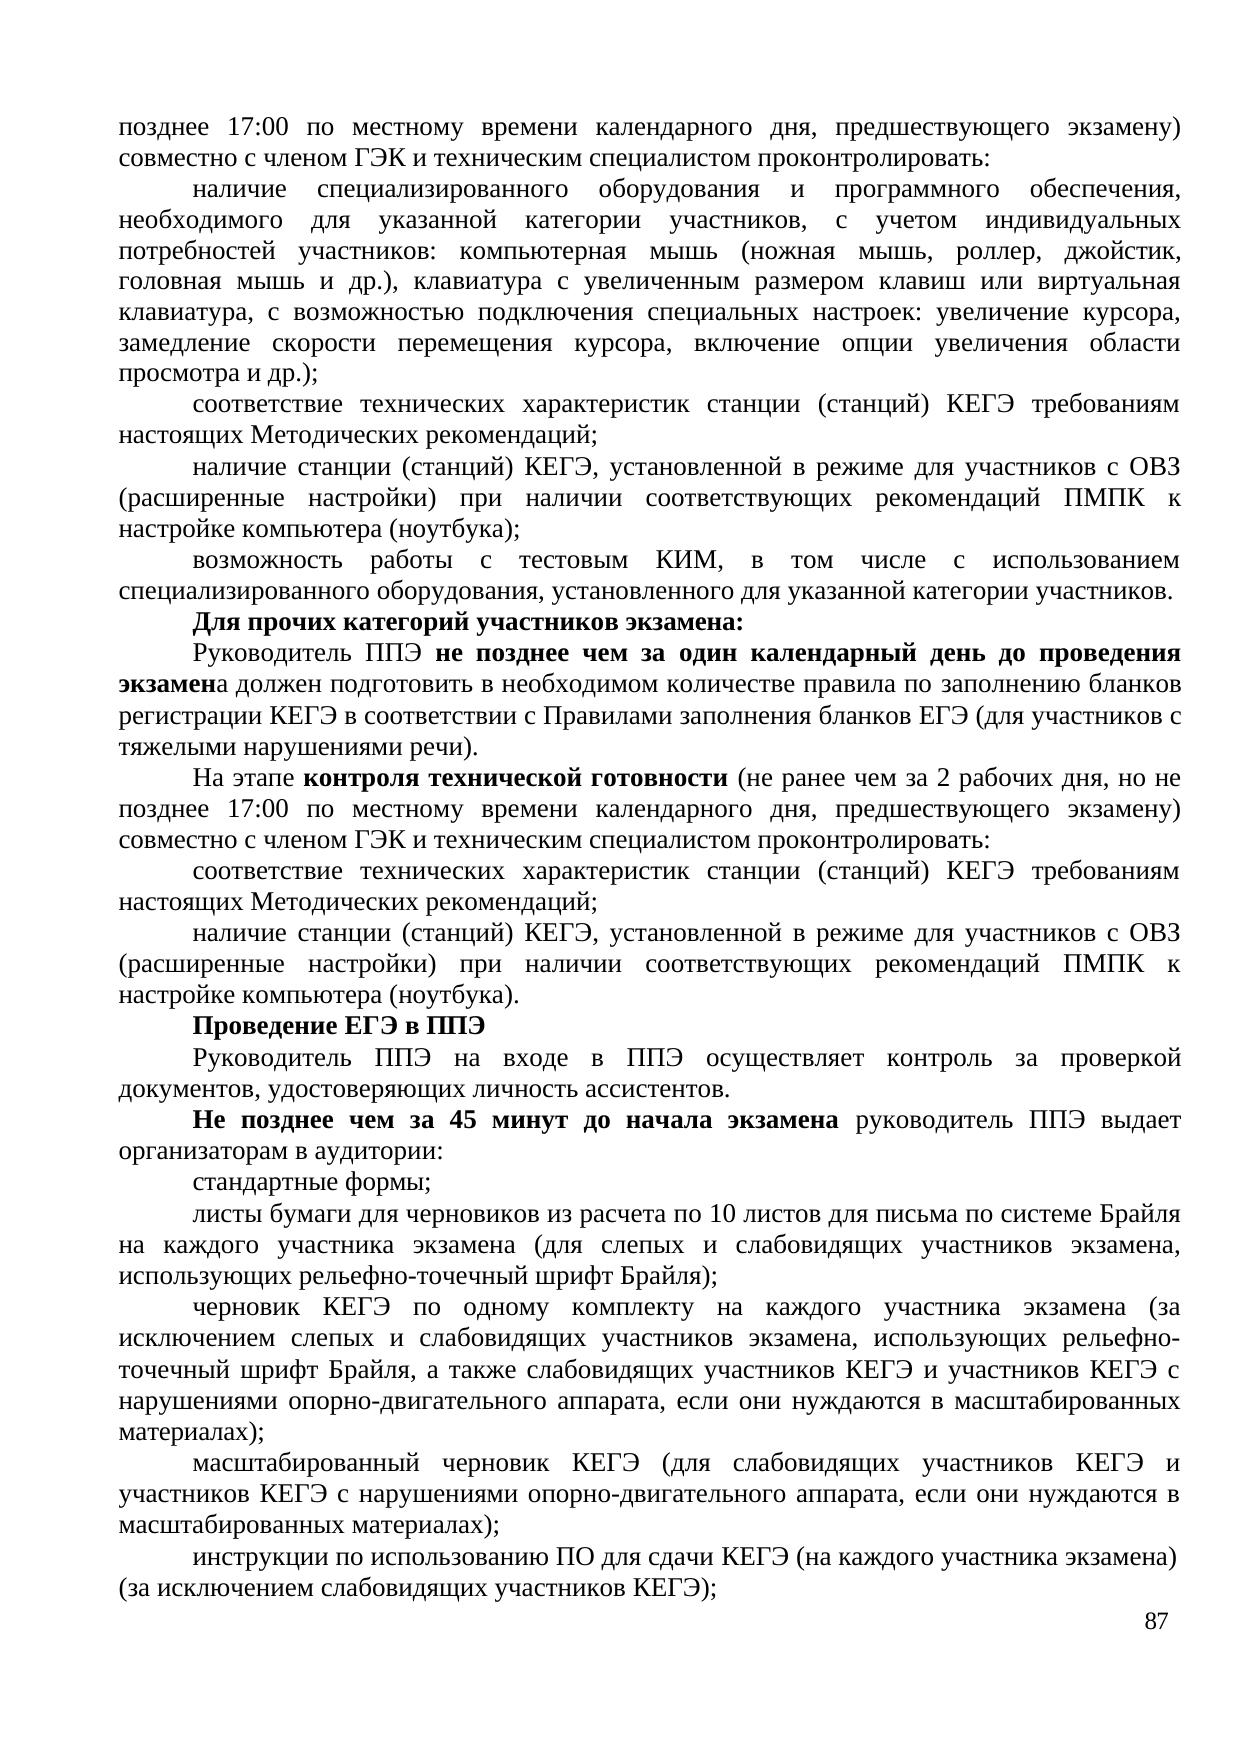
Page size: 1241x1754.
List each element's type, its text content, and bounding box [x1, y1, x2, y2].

text стандартные формы; [192, 1166, 1217, 1197]
text наличие станции (станций) КЕГЭ, установленной в режиме для участников с ОВЗ (расширенные настройки) при наличии соответствующих рекомендаций ПМПК к настройке компьютера (ноутбука). [118, 916, 1182, 1010]
text листы бумаги для черновиков из расчета по 10 листов для письма по системе Брайля на каждого участника экзамена (для слепых и слабовидящих участников экзамена, использующих рельефно-точечный шрифт Брайля); [118, 1197, 1182, 1290]
text наличие специализированного оборудования и программного обеспечения, необходимого для указанной категории участников, с учетом индивидуальных потребностей участников: компьютерная мышь (ножная мышь, роллер, джойстик, головная мышь и др.), клавиатура с увеличенным размером клавиш или виртуальная клавиатура, с возможностью подключения специальных настроек: увеличение курсора, замедление скорости перемещения курсора, включение опции увеличения области просмотра и др.); [118, 173, 1182, 387]
text Не позднее чем за 45 минут до начала экзамена руководитель ППЭ выдает организаторам в аудитории: [118, 1103, 1182, 1166]
text масштабированный черновик КЕГЭ (для слабовидящих участников КЕГЭ и участников КЕГЭ с нарушениями опорно-двигательного аппарата, если они нуждаются в масштабированных материалах); [118, 1446, 1182, 1539]
subtitle Проведение ЕГЭ в ППЭ [192, 1010, 1217, 1041]
text Руководитель ППЭ не позднее чем за один календарный день до проведения экзамена должен подготовить в необходимом количестве правила по заполнению бланков регистрации КЕГЭ в соответствии с Правилами заполнения бланков ЕГЭ (для участников с тяжелыми нарушениями речи). [118, 636, 1182, 761]
text возможность работы с тестовым КИМ, в том числе с использованием специализированного оборудования, установленного для указанной категории участников. [118, 543, 1181, 606]
text черновик КЕГЭ по одному комплекту на каждого участника экзамена (за исключением слепых и слабовидящих участников экзамена, использующих рельефно- точечный шрифт Брайля, а также слабовидящих участников КЕГЭ и участников КЕГЭ с нарушениями опорно-двигательного аппарата, если они нуждаются в масштабированных материалах); [118, 1290, 1182, 1446]
text соответствие технических характеристик станции (станций) КЕГЭ требованиям настоящих Методических рекомендаций; [118, 855, 1181, 916]
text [118, 110, 1182, 173]
subtitle Для прочих категорий участников экзамена: [192, 606, 1217, 636]
text Руководитель ППЭ на входе в ППЭ осуществляет контроль за проверкой документов, удостоверяющих личность ассистентов. [118, 1041, 1182, 1103]
text инструкции по использованию ПО для сдачи КЕГЭ (на каждого участника экзамена) (за исключением слабовидящих участников КЕГЭ); [118, 1539, 1181, 1602]
text наличие станции (станций) КЕГЭ, установленной в режиме для участников с ОВЗ (расширенные настройки) при наличии соответствующих рекомендаций ПМПК к настройке компьютера (ноутбука); [118, 450, 1183, 543]
text соответствие технических характеристик станции (станций) КЕГЭ требованиям настоящих Методических рекомендаций; [118, 387, 1181, 450]
